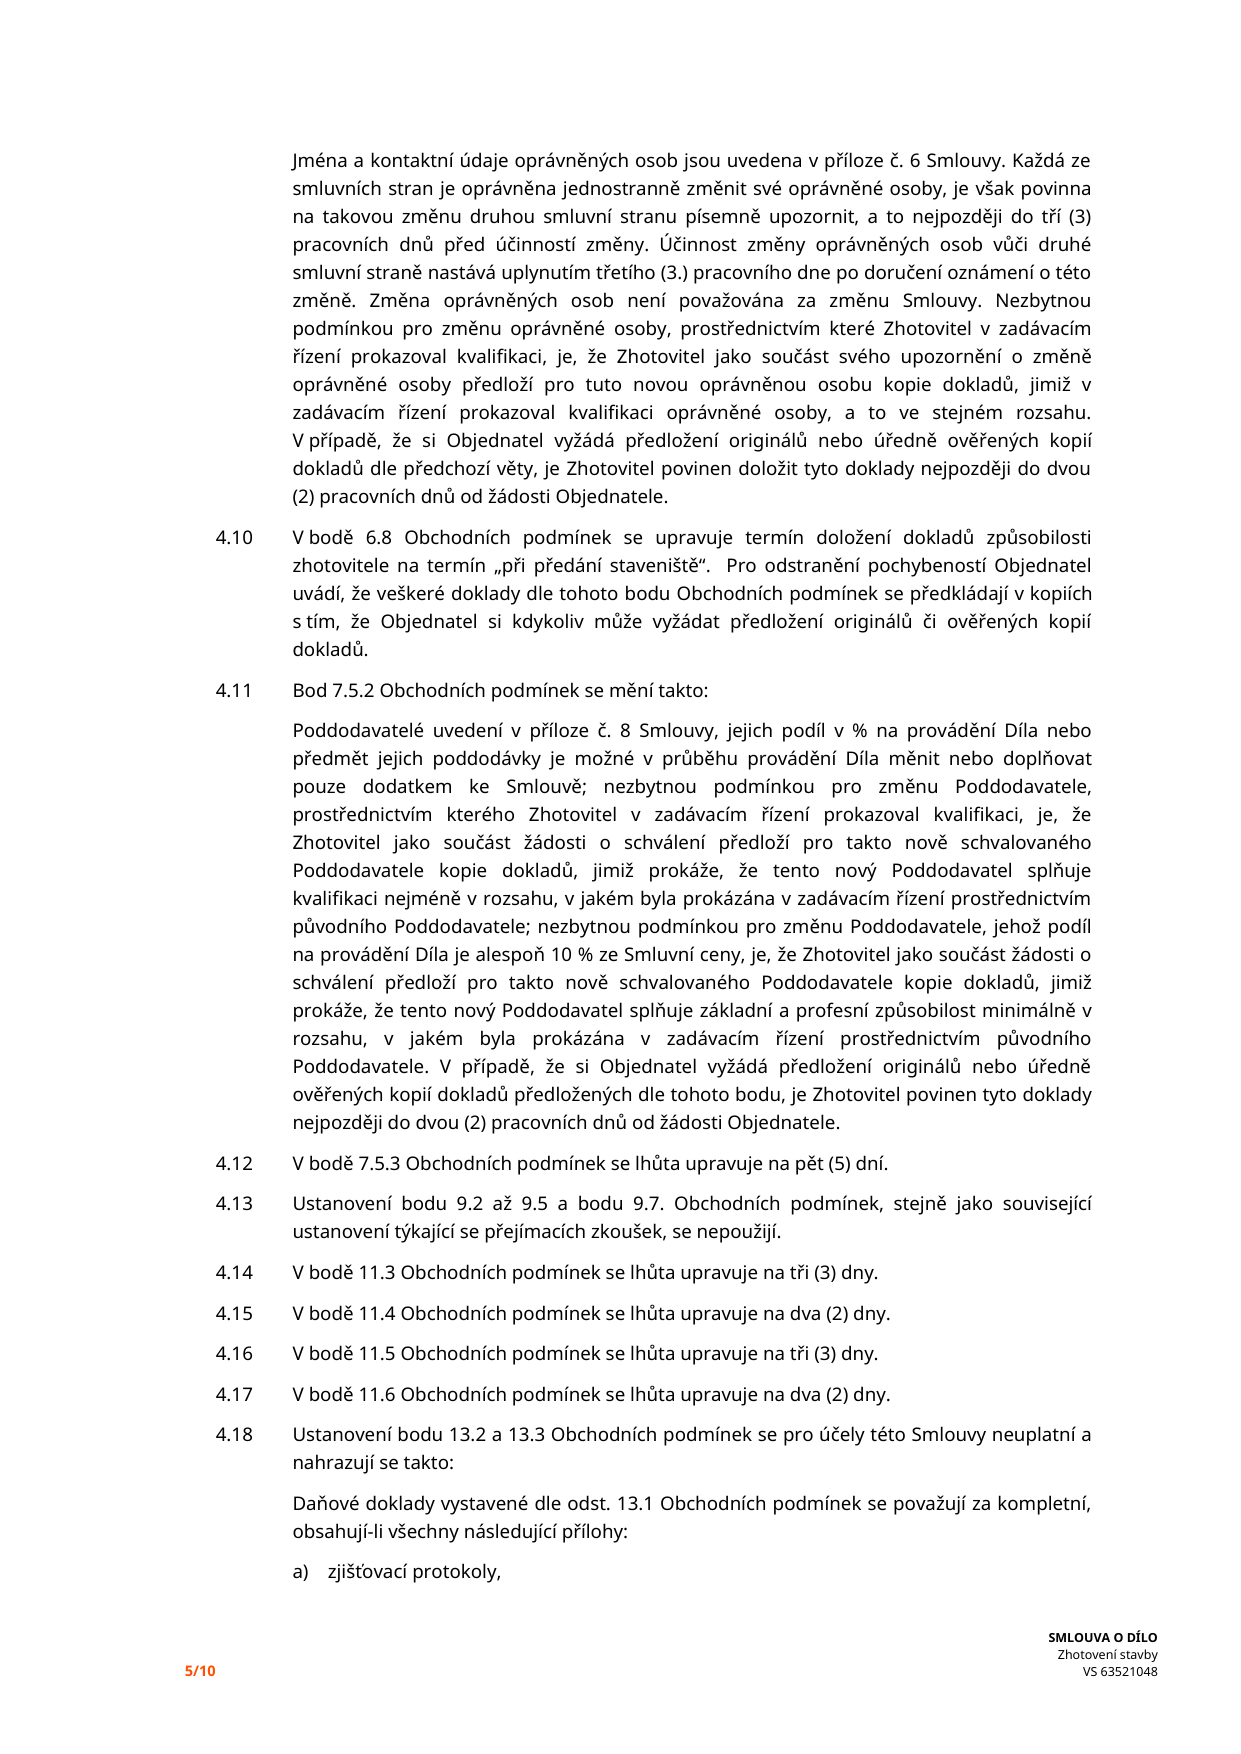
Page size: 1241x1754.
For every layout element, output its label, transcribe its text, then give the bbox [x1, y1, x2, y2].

list zjišťovací protokoly, [292, 1558, 1093, 1584]
text V bodě 11.3 Obchodních podmínek se lhůta upravuje na tři (3) dny. [216, 1259, 1093, 1285]
text Ustanovení bodu 9.2 až 9.5 a bodu 9.7. Obchodních podmínek, stejně jako související ustanovení týkající se přejímacích zkoušek, se nepoužijí. [216, 1191, 1093, 1244]
text V bodě 7.5.3 Obchodních podmínek se lhůta upravuje na pět (5) dní. [216, 1150, 1093, 1176]
list Ustanovení bodu 13.2 a 13.3 Obchodních podmínek se pro účely této Smlouvy neuplatní a nahrazují se takto: [216, 1421, 1093, 1475]
text V bodě 11.5 Obchodních podmínek se lhůta upravuje na tři (3) dny. [216, 1340, 1093, 1366]
text V bodě 11.6 Obchodních podmínek se lhůta upravuje na dva (2) dny. [216, 1381, 1093, 1406]
text V bodě 6.8 Obchodních podmínek se upravuje termín doložení dokladů způsobilosti zhotovitele na termín „při předání staveniště“. Pro odstranění pochybeností Objednatel uvádí, že veškeré doklady dle tohoto bodu Obchodních podmínek se předkládají v kopiích s tím, že Objednatel si kdykoliv může vyžádat předložení originálů či ověřených kopií dokladů. [216, 524, 1093, 662]
text Poddodavatelé uvedení v příloze č. 8 Smlouvy, jejich podíl v % na provádění Díla nebo předmět jejich poddodávky je možné v průběhu provádění Díla měnit nebo doplňovat pouze dodatkem ke Smlouvě; nezbytnou podmínkou pro změnu Poddodavatele, prostřednictvím kterého Zhotovitel v zadávacím řízení prokazoval kvalifikaci, je, že Zhotovitel jako součást žádosti o schválení předloží pro takto nově schvalovaného Poddodavatele kopie dokladů, jimiž prokáže, že tento nový Poddodavatel splňuje kvalifikaci nejméně v rozsahu, v jakém byla prokázána v zadávacím řízení prostřednictvím původního Poddodavatele; nezbytnou podmínkou pro změnu Poddodavatele, jehož podíl na provádění Díla je alespoň 10 % ze Smluvní ceny, je, že Zhotovitel jako součást žádosti o schválení předloží pro takto nově schvalovaného Poddodavatele kopie dokladů, jimiž prokáže, že tento nový Poddodavatel splňuje základní a profesní způsobilost minimálně v rozsahu, v jakém byla prokázána v zadávacím řízení prostřednictvím původního Poddodavatele. V případě, že si Objednatel vyžádá předložení originálů nebo úředně ověřených kopií dokladů předložených dle tohoto bodu, je Zhotovitel povinen tyto doklady nejpozději do dvou (2) pracovních dnů od žádosti Objednatele. [292, 717, 1093, 1135]
text Bod 7.5.2 Obchodních podmínek se mění takto: [216, 677, 1093, 702]
text Jména a kontaktní údaje oprávněných osob jsou uvedena v příloze č. 6 Smlouvy. Každá ze smluvních stran je oprávněna jednostranně změnit své oprávněné osoby, je však povinna na takovou změnu druhou smluvní stranu písemně upozornit, a to nejpozději do tří (3) pracovních dnů před účinností změny. Účinnost změny oprávněných osob vůči druhé smluvní straně nastává uplynutím třetího (3.) pracovního dne po doručení oznámení o této změně. Změna oprávněných osob není považována za změnu Smlouvy. Nezbytnou podmínkou pro změnu oprávněné osoby, prostřednictvím které Zhotovitel v zadávacím řízení prokazoval kvalifikaci, je, že Zhotovitel jako součást svého upozornění o změně oprávněné osoby předloží pro tuto novou oprávněnou osobu kopie dokladů, jimiž v zadávacím řízení prokazoval kvalifikaci oprávněné osoby, a to ve stejném rozsahu. V případě, že si Objednatel vyžádá předložení originálů nebo úředně ověřených kopií dokladů dle předchozí věty, je Zhotovitel povinen doložit tyto doklady nejpozději do dvou (2) pracovních dnů od žádosti Objednatele. [292, 147, 1093, 509]
text V bodě 11.4 Obchodních podmínek se lhůta upravuje na dva (2) dny. [216, 1300, 1093, 1325]
text Daňové doklady vystavené dle odst. 13.1 Obchodních podmínek se považují za kompletní, obsahují-li všechny následující přílohy: [292, 1490, 1093, 1543]
